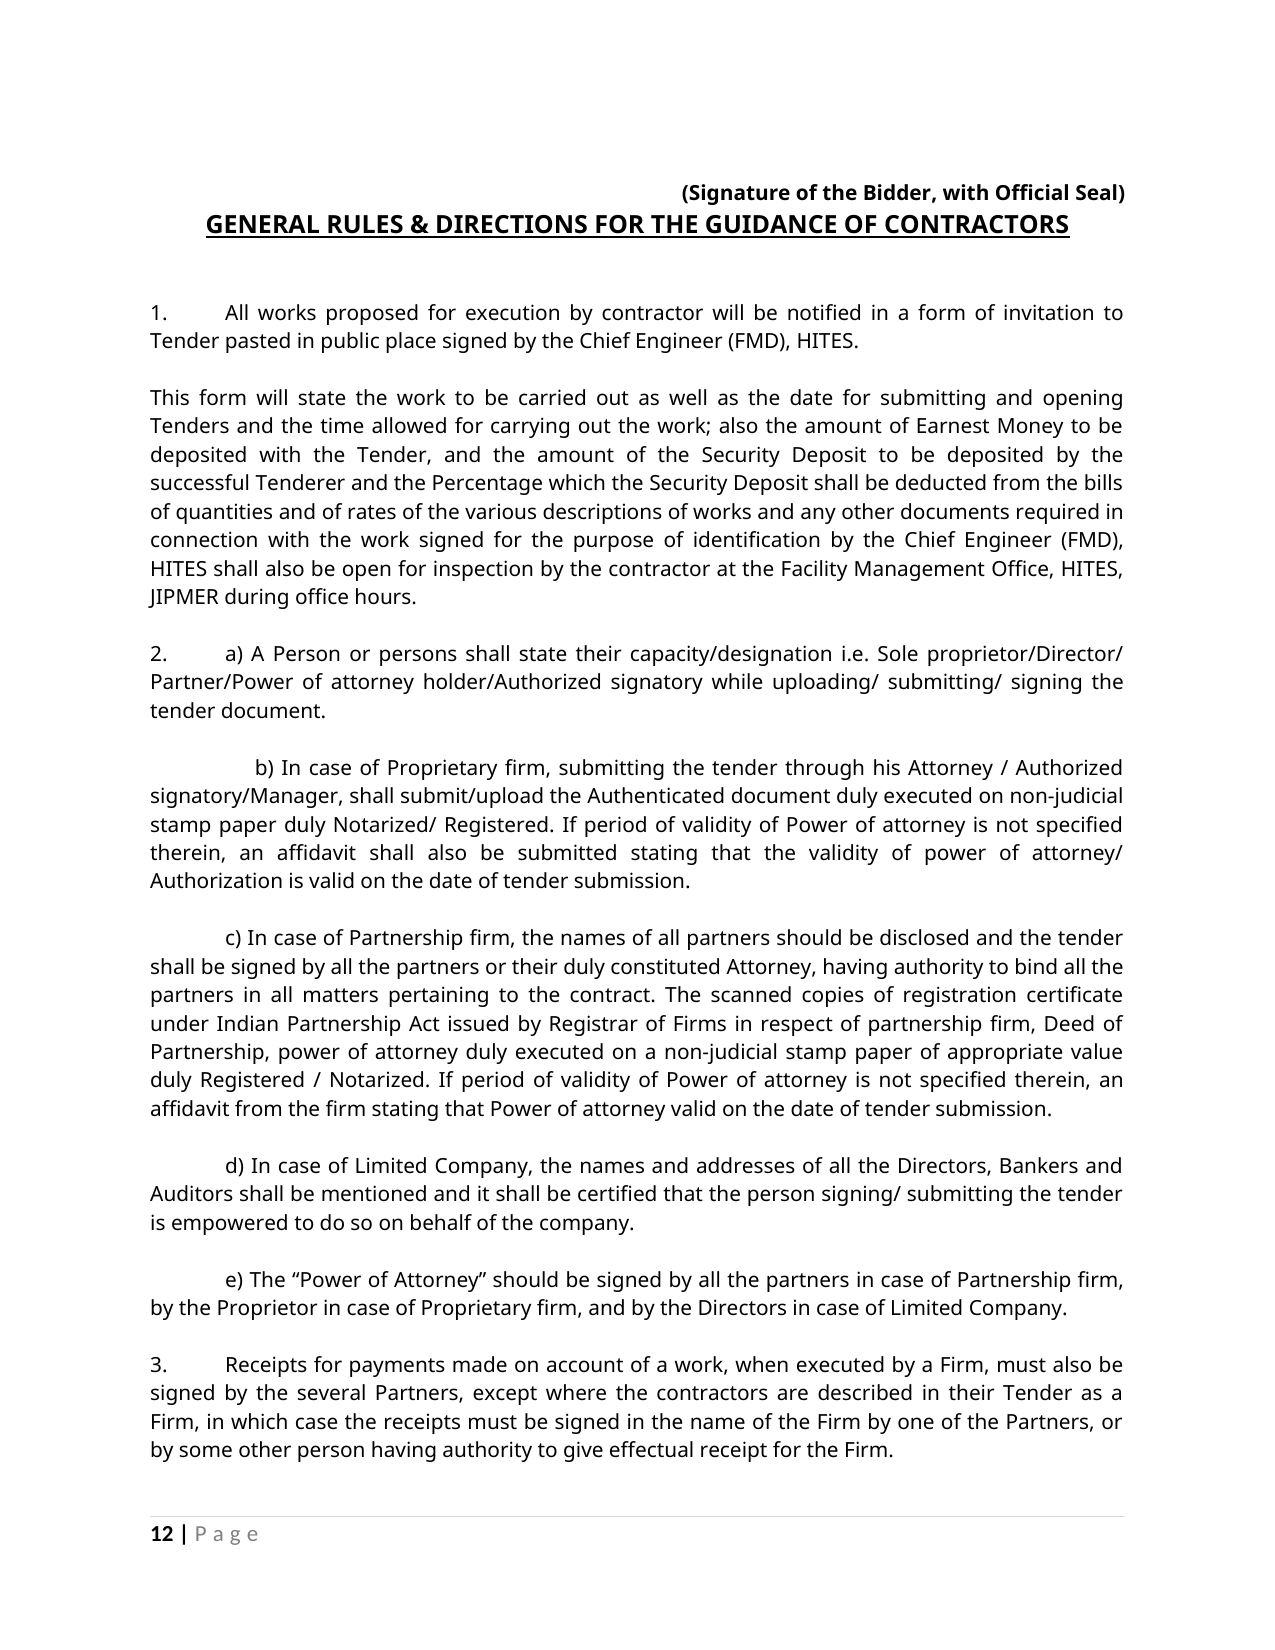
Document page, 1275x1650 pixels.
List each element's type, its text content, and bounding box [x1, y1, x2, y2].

text b) In case of Proprietary firm, submitting the tender through his Attorney / Authorized signatory/Manager, shall submit/upload the Authenticated document duly executed on non-judicial stamp paper duly Notarized/ Registered. If period of validity of Power of attorney is not specified therein, an affidavit shall also be submitted stating that the validity of power of attorney/ Authorization is valid on the date of tender submission. [150, 753, 1125, 895]
text 3. Receipts for payments made on account of a work, when executed by a Firm, must also be signed by the several Partners, except where the contractors are described in their Tender as a Firm, in which case the receipts must be signed in the name of the Firm by one of the Partners, or by some other person having authority to give effectual receipt for the Firm. [150, 1350, 1125, 1464]
text This form will state the work to be carried out as well as the date for submitting and opening Tenders and the time allowed for carrying out the work; also the amount of Earnest Money to be deposited with the Tender, and the amount of the Security Deposit to be deposited by the successful Tenderer and the Percentage which the Security Deposit shall be deducted from the bills of quantities and of rates of the various descriptions of works and any other documents required in connection with the work signed for the purpose of identification by the Chief Engineer (FMD), HITES shall also be open for inspection by the contractor at the Facility Management Office, HITES, JIPMER during office hours. [150, 383, 1125, 611]
text GENERAL RULES & DIRECTIONS FOR THE GUIDANCE OF CONTRACTORS [150, 207, 1125, 241]
text (Signature of the Bidder, with Official Seal) [150, 178, 1125, 207]
text 1. All works proposed for execution by contractor will be notified in a form of invitation to Tender pasted in public place signed by the Chief Engineer (FMD), HITES. [150, 298, 1125, 355]
text d) In case of Limited Company, the names and addresses of all the Directors, Bankers and Auditors shall be mentioned and it shall be certified that the person signing/ submitting the tender is empowered to do so on behalf of the company. [150, 1151, 1125, 1236]
text c) In case of Partnership firm, the names of all partners should be disclosed and the tender shall be signed by all the partners or their duly constituted Attorney, having authority to bind all the partners in all matters pertaining to the contract. The scanned copies of registration certificate under Indian Partnership Act issued by Registrar of Firms in respect of partnership firm, Deed of Partnership, power of attorney duly executed on a non-judicial stamp paper of appropriate value duly Registered / Notarized. If period of validity of Power of attorney is not specified therein, an affidavit from the firm stating that Power of attorney valid on the date of tender submission. [150, 923, 1125, 1122]
text 2. a) A Person or persons shall state their capacity/designation i.e. Sole proprietor/Director/ Partner/Power of attorney holder/Authorized signatory while uploading/ submitting/ signing the tender document. [150, 639, 1125, 724]
text e) The “Power of Attorney” should be signed by all the partners in case of Partnership firm, by the Proprietor in case of Proprietary firm, and by the Directors in case of Limited Company. [150, 1265, 1125, 1322]
